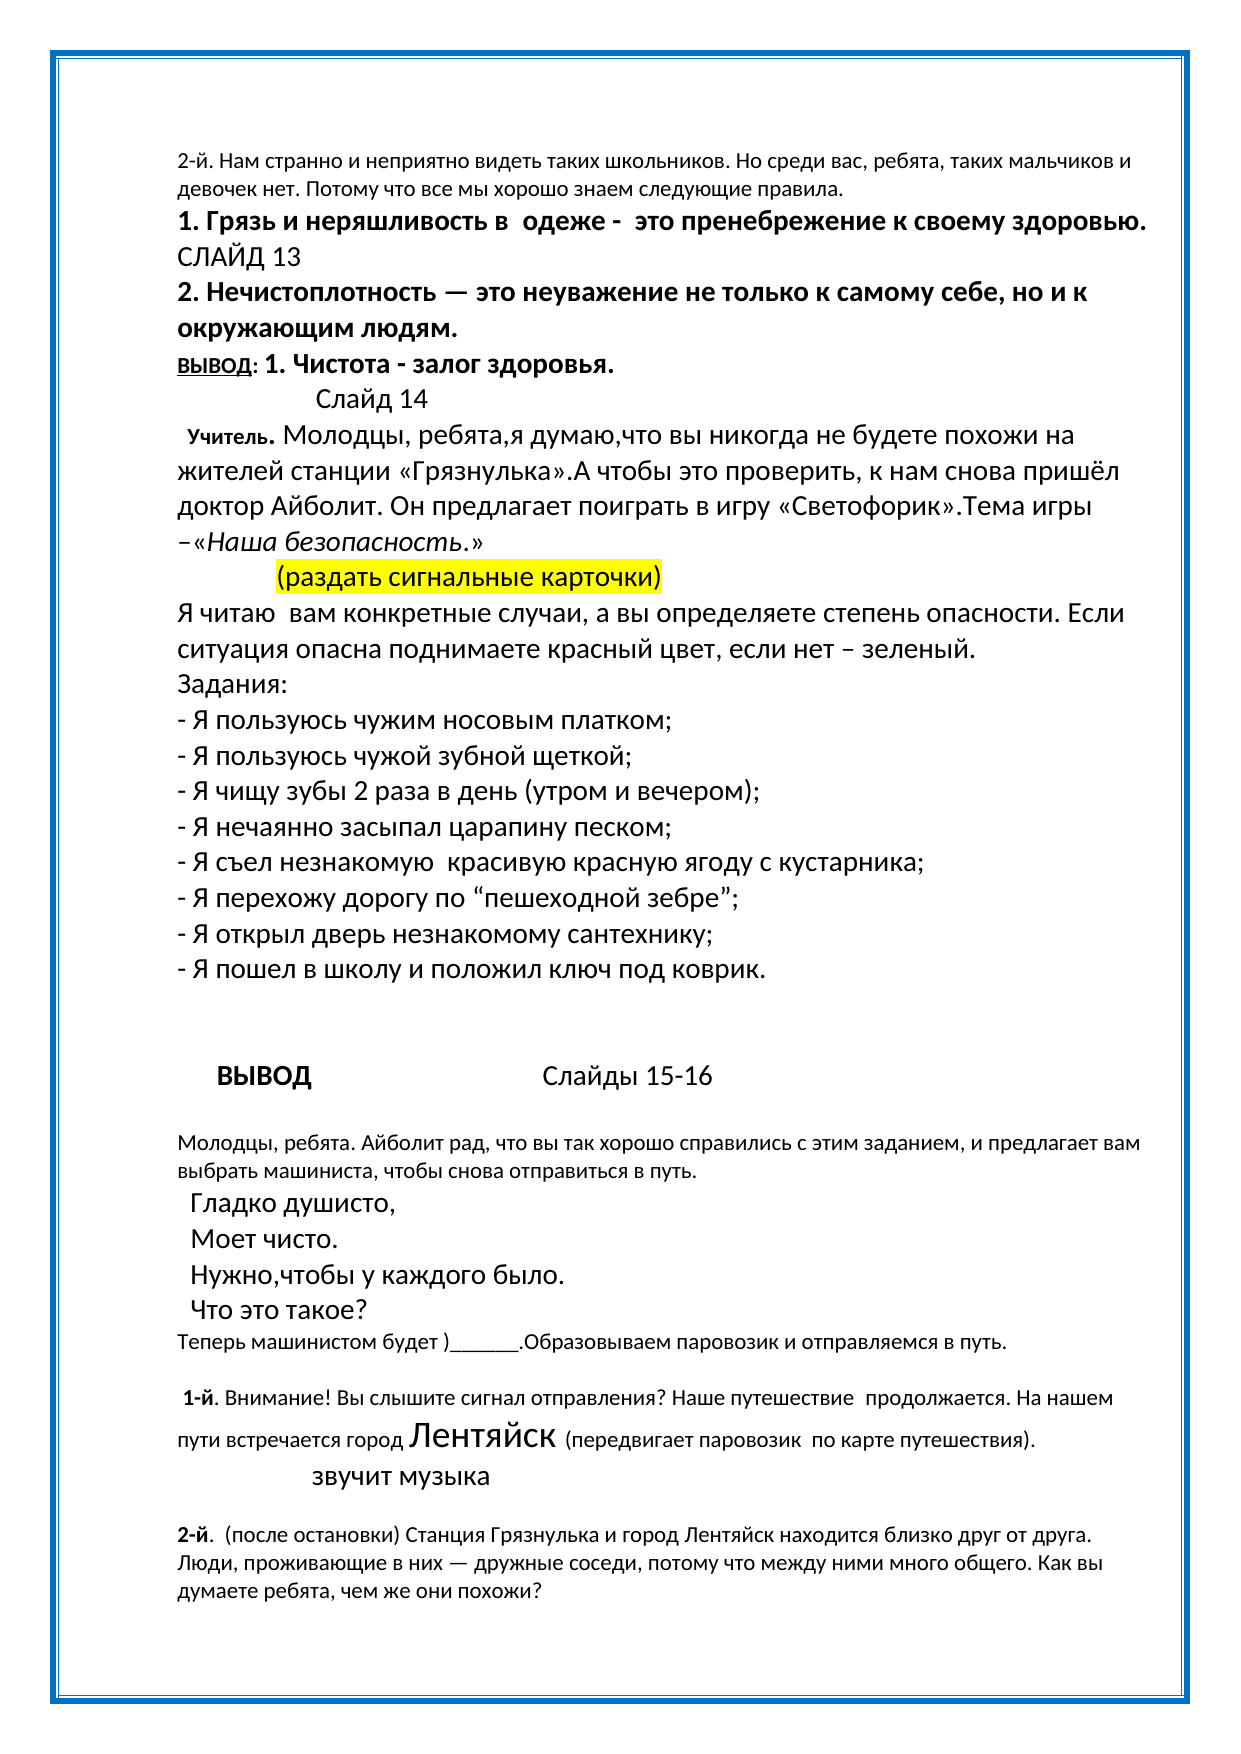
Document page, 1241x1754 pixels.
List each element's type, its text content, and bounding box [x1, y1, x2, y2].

text Нужно,чтобы у каждого было. [177, 1256, 1152, 1291]
text Гладко душисто, [177, 1184, 1152, 1220]
text - Я пошел в школу и положил ключ под коврик. [177, 950, 1152, 986]
text 1. Грязь и неряшливость в одеже - это пренебрежение к своему здоровью. СЛАЙД 13 [177, 202, 1152, 273]
text - Я съел незнакомую красивую красную ягоду с кустарника; [177, 843, 1152, 879]
text (раздать сигнальные карточки) [177, 558, 1152, 594]
text 2-й. Нам странно и неприятно видеть таких школьников. Но среди вас, ребята, таких мальчиков и девочек нет. Потому что все мы хорошо знаем следующие правила. [177, 146, 1152, 202]
text - Я открыл дверь незнакомому сантехнику; [177, 915, 1152, 950]
text - Я нечаянно засыпал царапину песком; [177, 808, 1152, 843]
text 1-й. Внимание! Вы слышите сигнал отправления? Наше путешествие продолжается. На нашем пути встречается город Лентяйск (передвигает паровозик по карте путешествия). [177, 1383, 1152, 1457]
text - Я перехожу дорогу по “пешеходной зебре”; [177, 879, 1152, 915]
text Что это такое? [177, 1291, 1152, 1327]
text Я читаю вам конкретные случаи, а вы определяете степень опасности. Если ситуация опасна поднимаете красный цвет, если нет – зеленый. [177, 594, 1152, 665]
text звучит музыка [177, 1457, 1152, 1492]
text ВЫВОД Слайды 15-16 [177, 1057, 1152, 1093]
text 2-й. (после остановки) Станция Грязнулька и город Лентяйск находится близко друг от друга. Люди, проживающие в них — дружные соседи, потому что между ними много общего. Как вы думаете ребята, чем же они похожи? [177, 1521, 1152, 1604]
text Задания: [177, 665, 1152, 701]
text - Я пользуюсь чужим носовым платком; [177, 701, 1152, 737]
text Учитель. Молодцы, ребята,я думаю,что вы никогда не будете похожи на жителей станции «Грязнулька».А чтобы это проверить, к нам снова пришёл доктор Айболит. Он предлагает поиграть в игру «Светофорик».Тема игры –«Наша безопасность.» [177, 416, 1152, 558]
text - Я пользуюсь чужой зубной щеткой; [177, 737, 1152, 772]
text ВЫВОД: 1. Чистота - залог здоровья. [177, 345, 1152, 380]
text Слайд 14 [177, 380, 1152, 416]
text Моет чисто. [177, 1220, 1152, 1256]
text Теперь машинистом будет )______.Образовываем паровозик и отправляемся в путь. [177, 1327, 1152, 1355]
text Молодцы, ребята. Айболит рад, что вы так хорошо справились с этим заданием, и предлагает вам выбрать машиниста, чтобы снова отправиться в путь. [177, 1128, 1152, 1184]
text 2. Нечистоплотность — это неуважение не только к самому себе, но и к окружающим людям. [177, 273, 1152, 345]
text - Я чищу зубы 2 раза в день (утром и вечером); [177, 772, 1152, 808]
